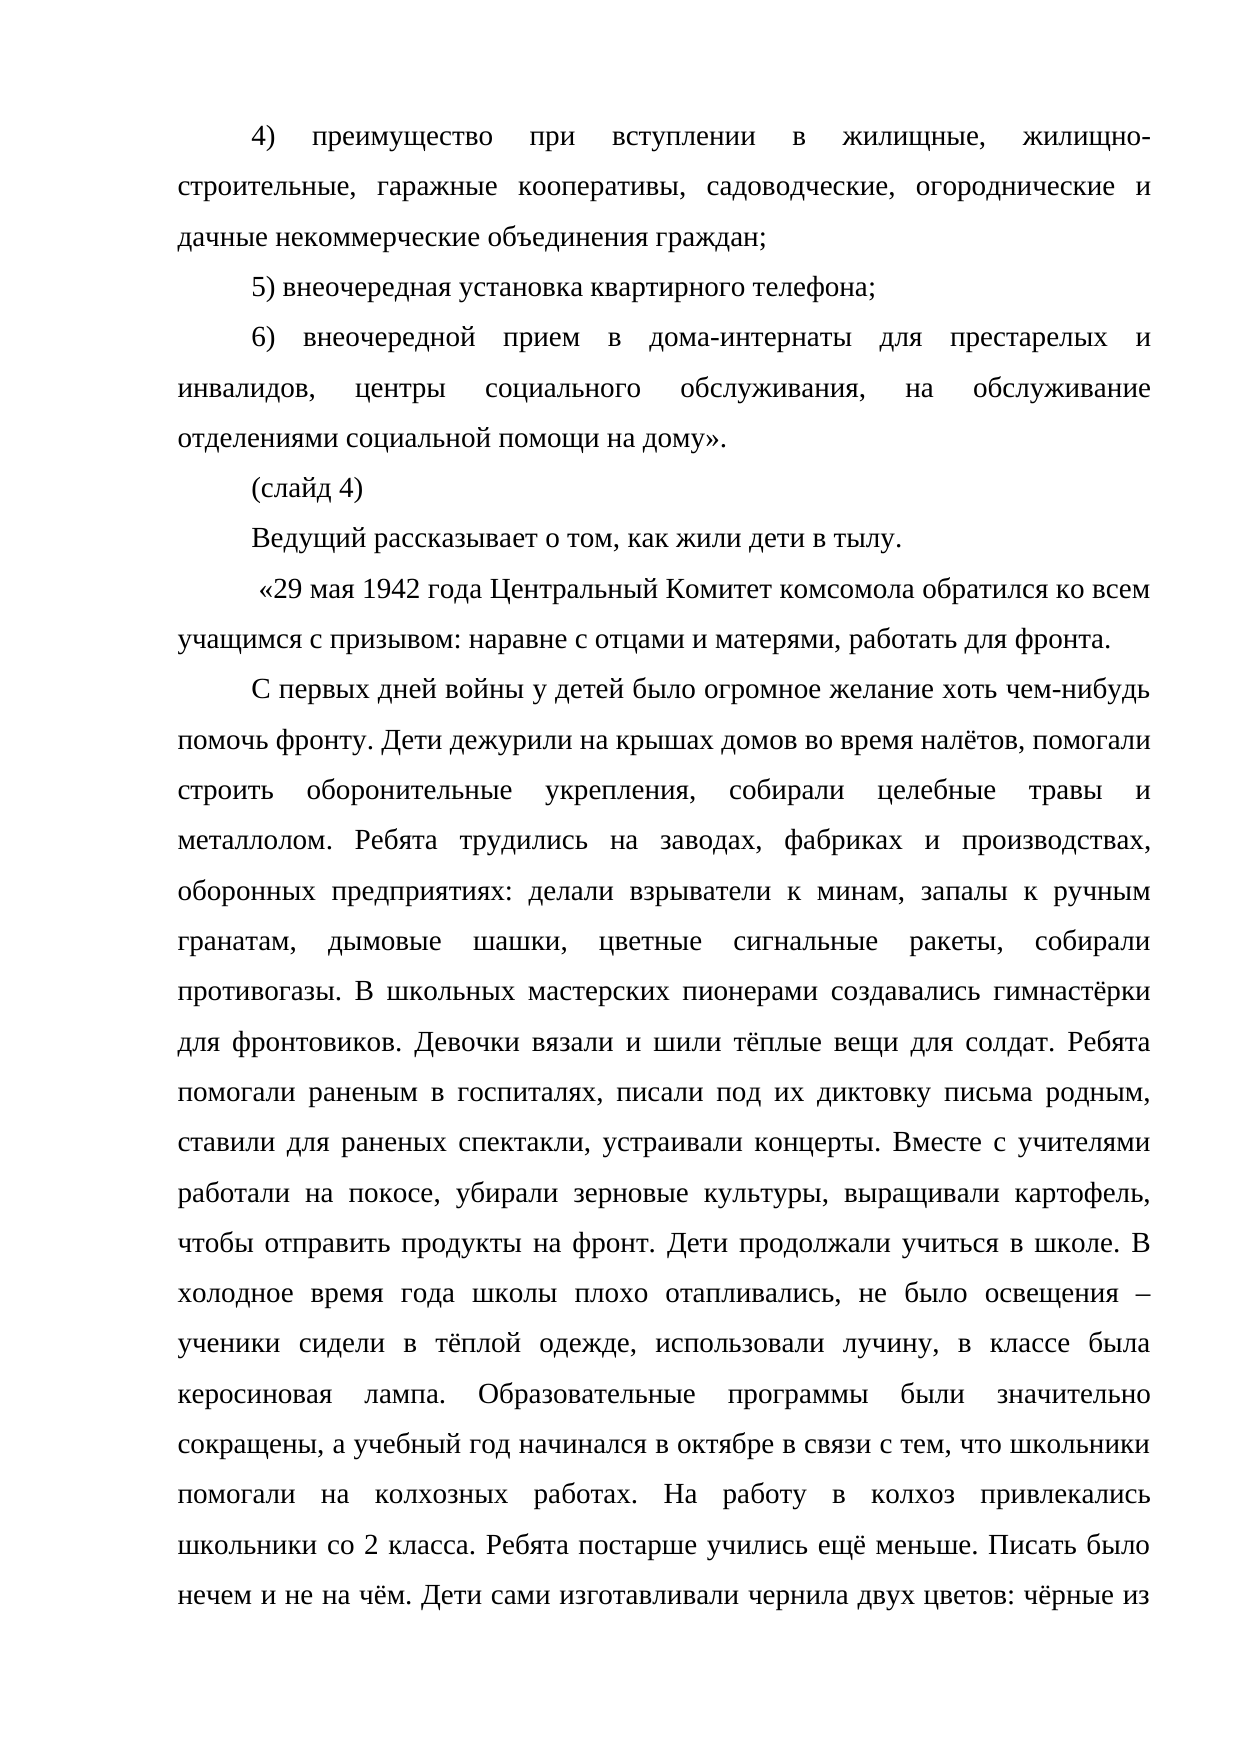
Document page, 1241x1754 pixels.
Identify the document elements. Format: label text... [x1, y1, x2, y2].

text 6) внеочередной прием в дома-интернаты для престарелых и инвалидов, центры социального обслуживания, на обслуживание отделениями социальной помощи на дому». [177, 319, 1152, 453]
text 5) внеочередная установка квартирного телефона; [177, 269, 1152, 303]
text «29 мая 1942 года Центральный Комитет комсомола обратился ко всем учащимся с призывом: наравне с отцами и матерями, работать для фронта. [177, 571, 1152, 655]
text 4) преимущество при вступлении в жилищные, жилищно-строительные, гаражные кооперативы, садоводческие, огороднические и дачные некоммерческие объединения граждан; [177, 118, 1152, 252]
text Ведущий рассказывает о том, как жили дети в тылу. [177, 521, 1152, 554]
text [177, 672, 1152, 1611]
text (слайд 4) [177, 470, 1152, 504]
